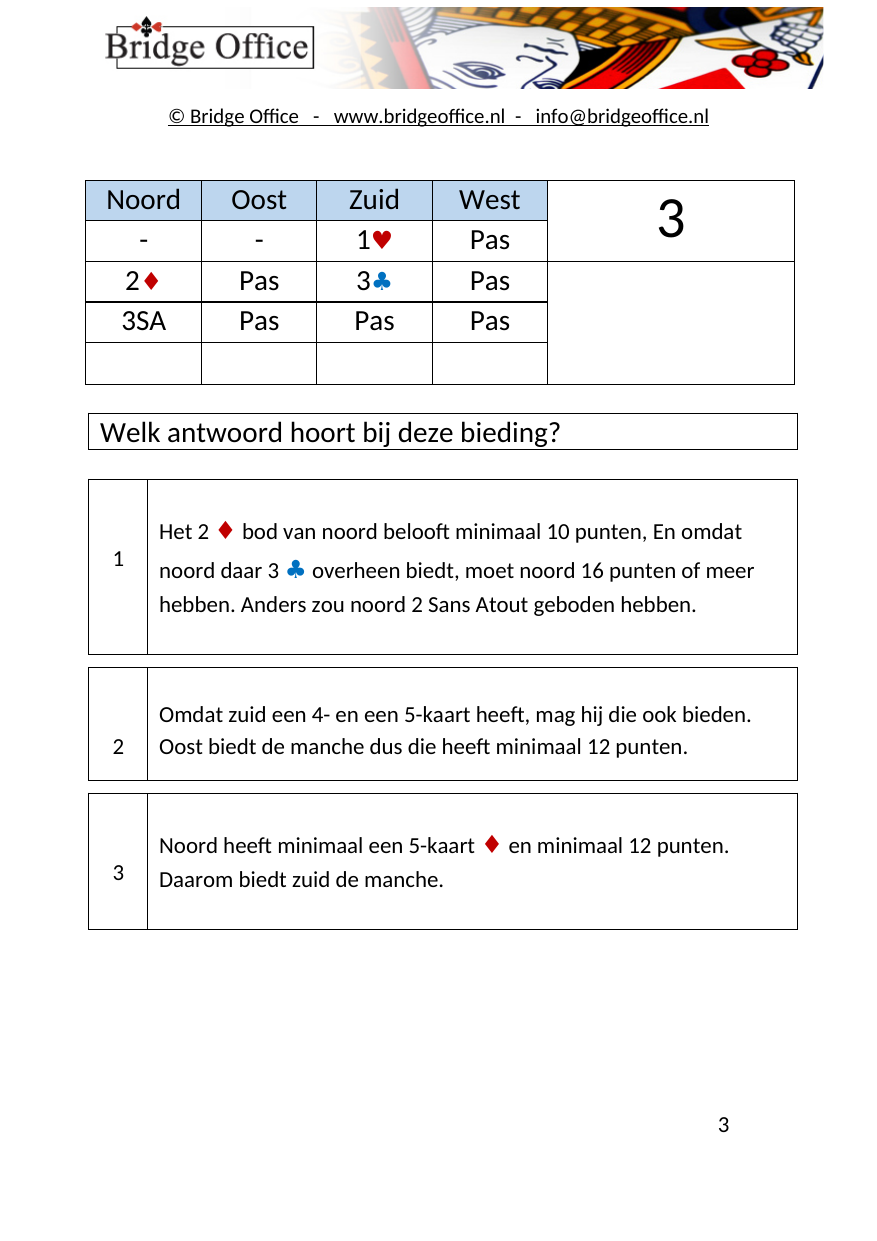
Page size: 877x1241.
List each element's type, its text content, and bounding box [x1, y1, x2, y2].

table_cell Pas [202, 262, 316, 301]
table_header Oost [202, 181, 316, 220]
table_cell - [202, 221, 316, 261]
table_header 2 [89, 668, 147, 780]
table_header Omdat zuid een 4- en een 5-kaart heeft, mag hij die ook bieden. Oost biedt de manche dus die heeft minimaal 12 punten. [148, 668, 797, 780]
table_header Noord [86, 181, 201, 220]
table_cell 3SA [86, 303, 201, 342]
table_cell Pas [317, 303, 432, 342]
table_header Het 2 ♦ bod van noord belooft minimaal 10 punten, En omdat noord daar 3 ♣ overheen biedt, moet noord 16 punten of meer hebben. Anders zou noord 2 Sans Atout geboden hebben. [148, 480, 797, 654]
table_cell [548, 262, 794, 384]
picture [78, 7, 824, 89]
table_cell [202, 343, 316, 384]
table_header 3 [548, 181, 794, 261]
table_header West [433, 181, 547, 220]
table_header Noord heeft minimaal een 5-kaart ♦ en minimaal 12 punten. Daarom biedt zuid de manche. [148, 794, 797, 929]
table_header 3 [89, 794, 147, 929]
table_cell Pas [433, 303, 547, 342]
table_cell 2♦ [86, 262, 201, 301]
table_cell [317, 343, 432, 384]
table_cell [433, 343, 547, 384]
table_cell Pas [202, 303, 316, 342]
table_cell Pas [433, 221, 547, 261]
table_cell 3♣ [317, 262, 432, 301]
table_cell [86, 343, 201, 384]
table_header Welk antwoord hoort bij deze bieding? [89, 414, 797, 449]
table_cell - [86, 221, 201, 261]
table_header Zuid [317, 181, 432, 220]
table_header 1 [89, 480, 147, 654]
table_cell 1♥ [317, 221, 432, 261]
table_cell Pas [433, 262, 547, 301]
